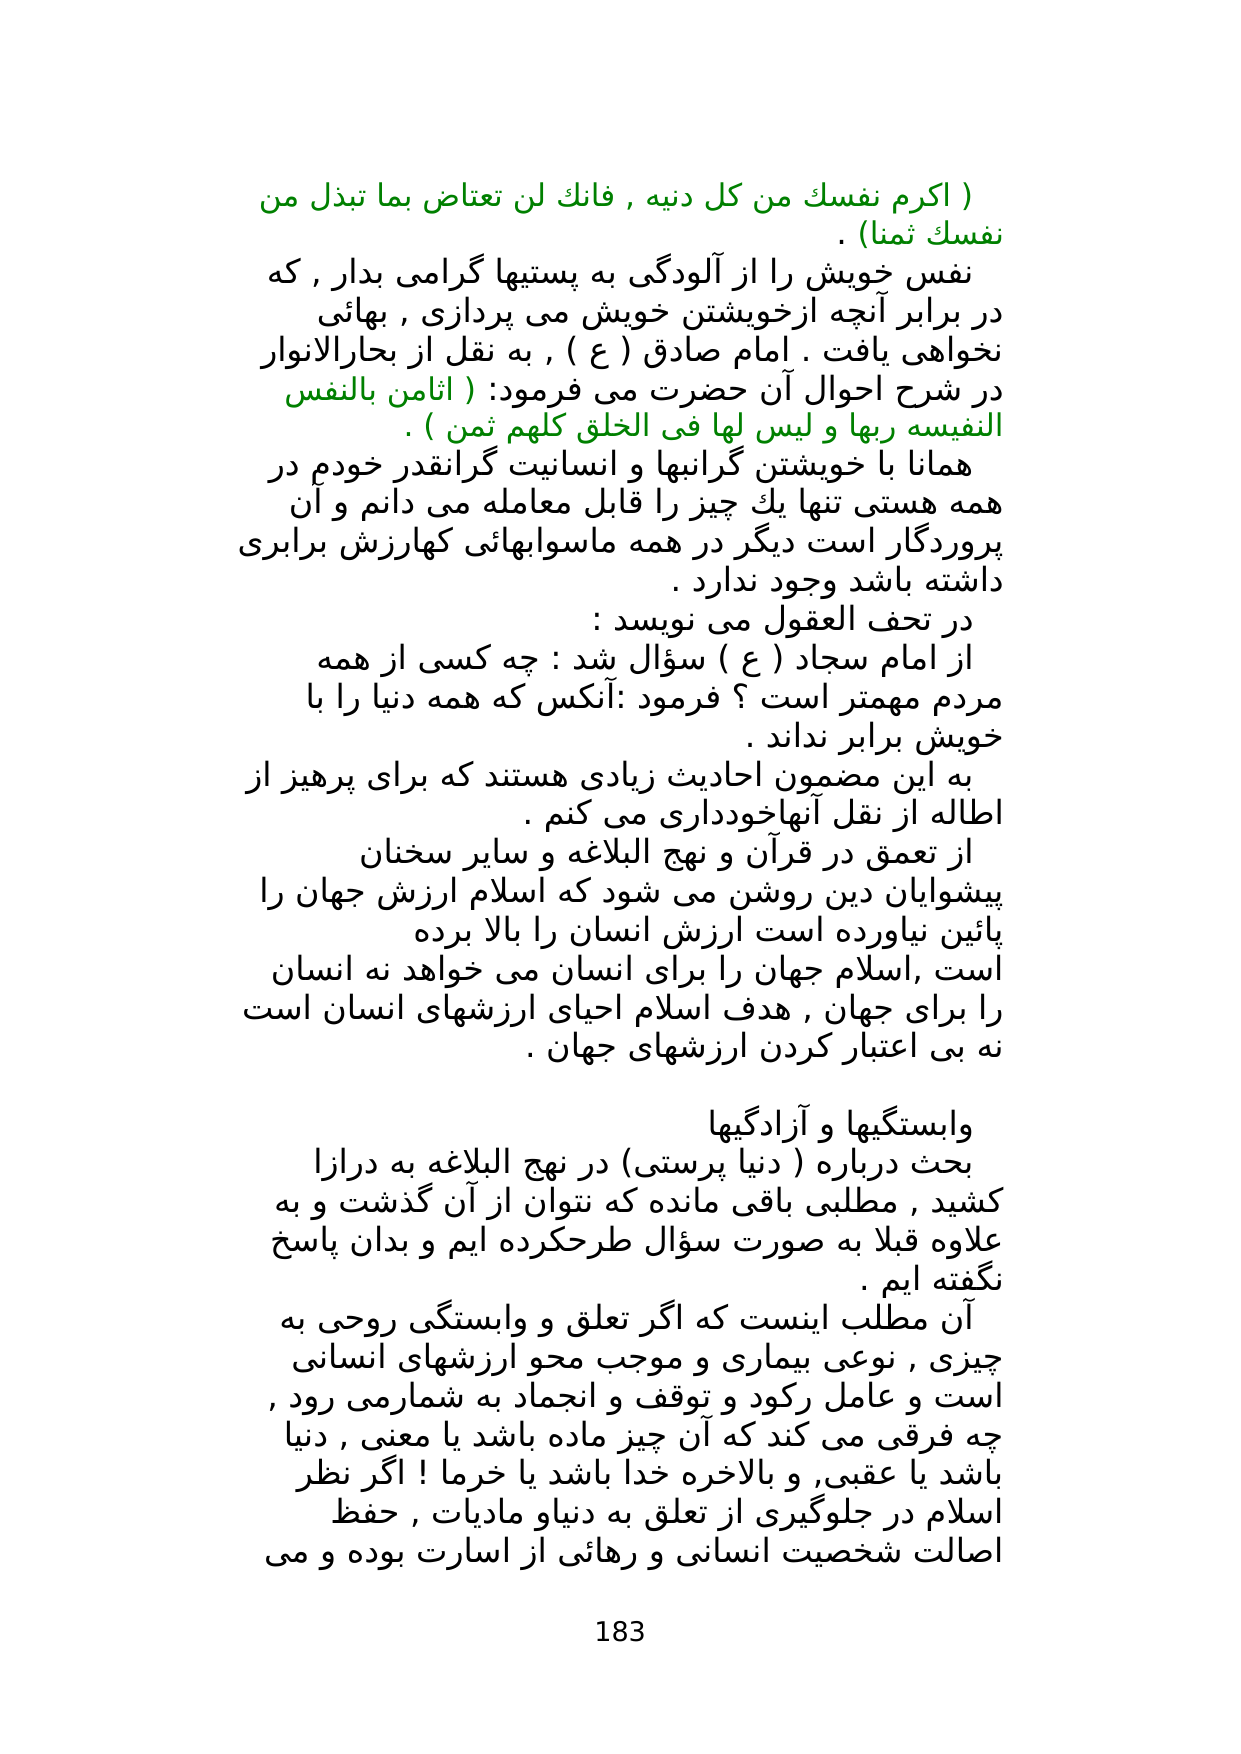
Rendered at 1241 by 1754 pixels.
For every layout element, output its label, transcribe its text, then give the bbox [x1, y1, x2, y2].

text همانا با خويشتن گرانبها و انسانيت گرانقدر خودم در همه هستى تنها يك چيز را قابل معامله مى دانم و آن پروردگار است ديگر در همه ماسوابهائى كهارزش برابرى داشته باشد وجود ندارد . [236, 444, 1004, 599]
text نفس خويش را از آلودگى به پستيها گرامى بدار , كه در برابر آنچه ازخويشتن خويش مى پردازى , بهائى نخواهى يافت . امام صادق ( ع ) , به نقل از بحارالانوار در شرح احوال آن حضرت مى فرمود: ( اثامن بالنفس النفيسه ربها و ليس لها فى الخلق كلهم ثمن ) . [236, 252, 1004, 444]
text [236, 1298, 1004, 1570]
text ( اكرم نفسك من كل دنيه , فانك لن تعتاض بما تبذل من نفسك ثمنا) . [236, 177, 1004, 252]
text وابستگيها و آزادگيها [236, 1104, 1004, 1143]
text از تعمق در قرآن و نهج البلاغه و ساير سخنان پيشوايان دين روشن مى شود كه اسلام ارزش جهان را پائين نياورده است ارزش انسان را بالا برده است ,اسلام جهان را براى انسان مى خواهد نه انسان را براى جهان , هدف اسلام احياى ارزشهاى انسان است نه بى اعتبار كردن ارزشهاى جهان . [236, 833, 1004, 1066]
text بحث درباره ( دنيا پرستى) در نهج البلاغه به درازا كشيد , مطلبى باقى مانده كه نتوان از آن گذشت و به علاوه قبلا به صورت سؤال طرحكرده ايم و بدان پاسخ نگفته ايم . [236, 1143, 1004, 1298]
text به اين مضمون احاديث زيادى هستند كه براى پرهيز از اطاله از نقل آنهاخوددارى مى كنم . [236, 755, 1004, 833]
text از امام سجاد ( ع ) سؤال شد : چه كسى از همه مردم مهمتر است ؟ فرمود :آنكس كه همه دنيا را با خويش برابر نداند . [236, 638, 1004, 755]
text در تحف العقول مى نويسد : [236, 599, 1004, 638]
